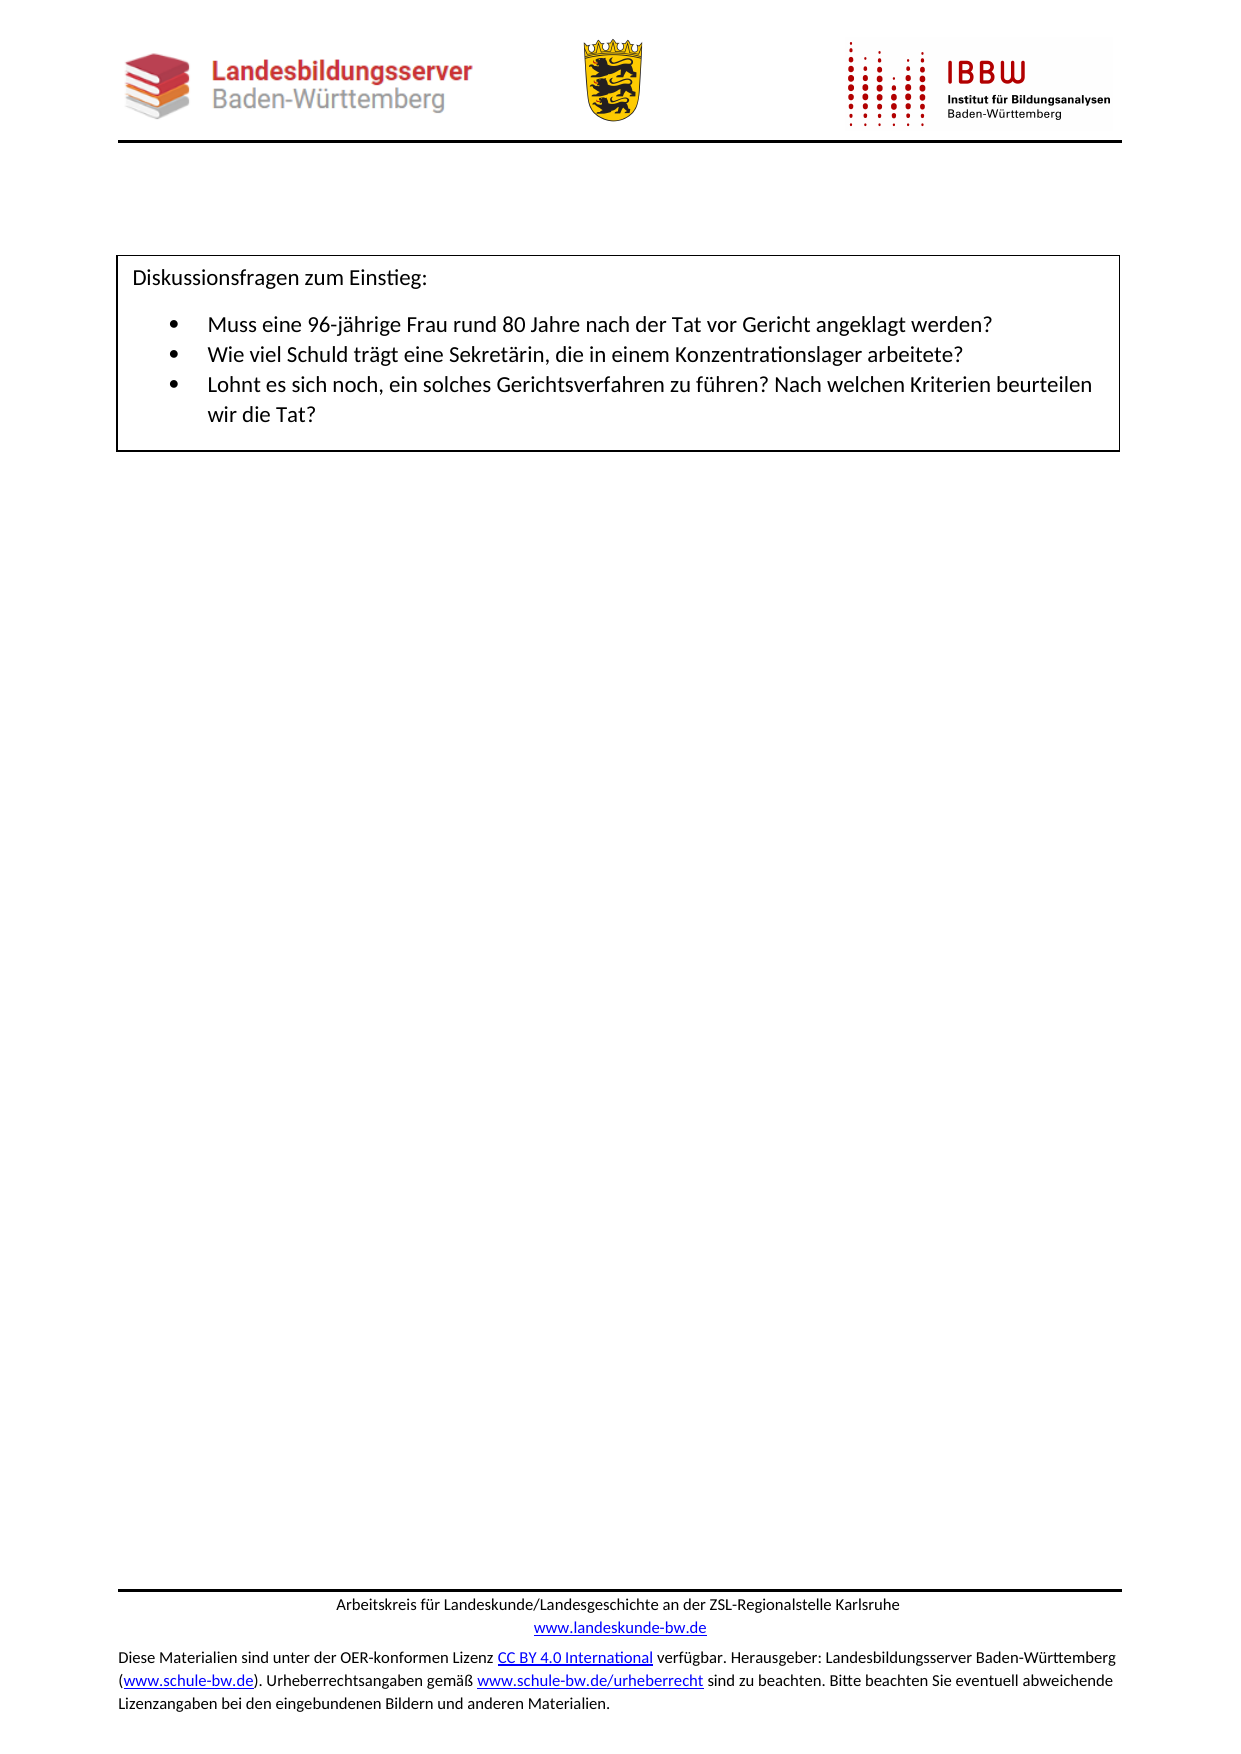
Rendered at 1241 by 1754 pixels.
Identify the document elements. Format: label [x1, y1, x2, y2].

picture [844, 37, 1113, 131]
picture [583, 38, 643, 122]
picture [120, 50, 481, 124]
